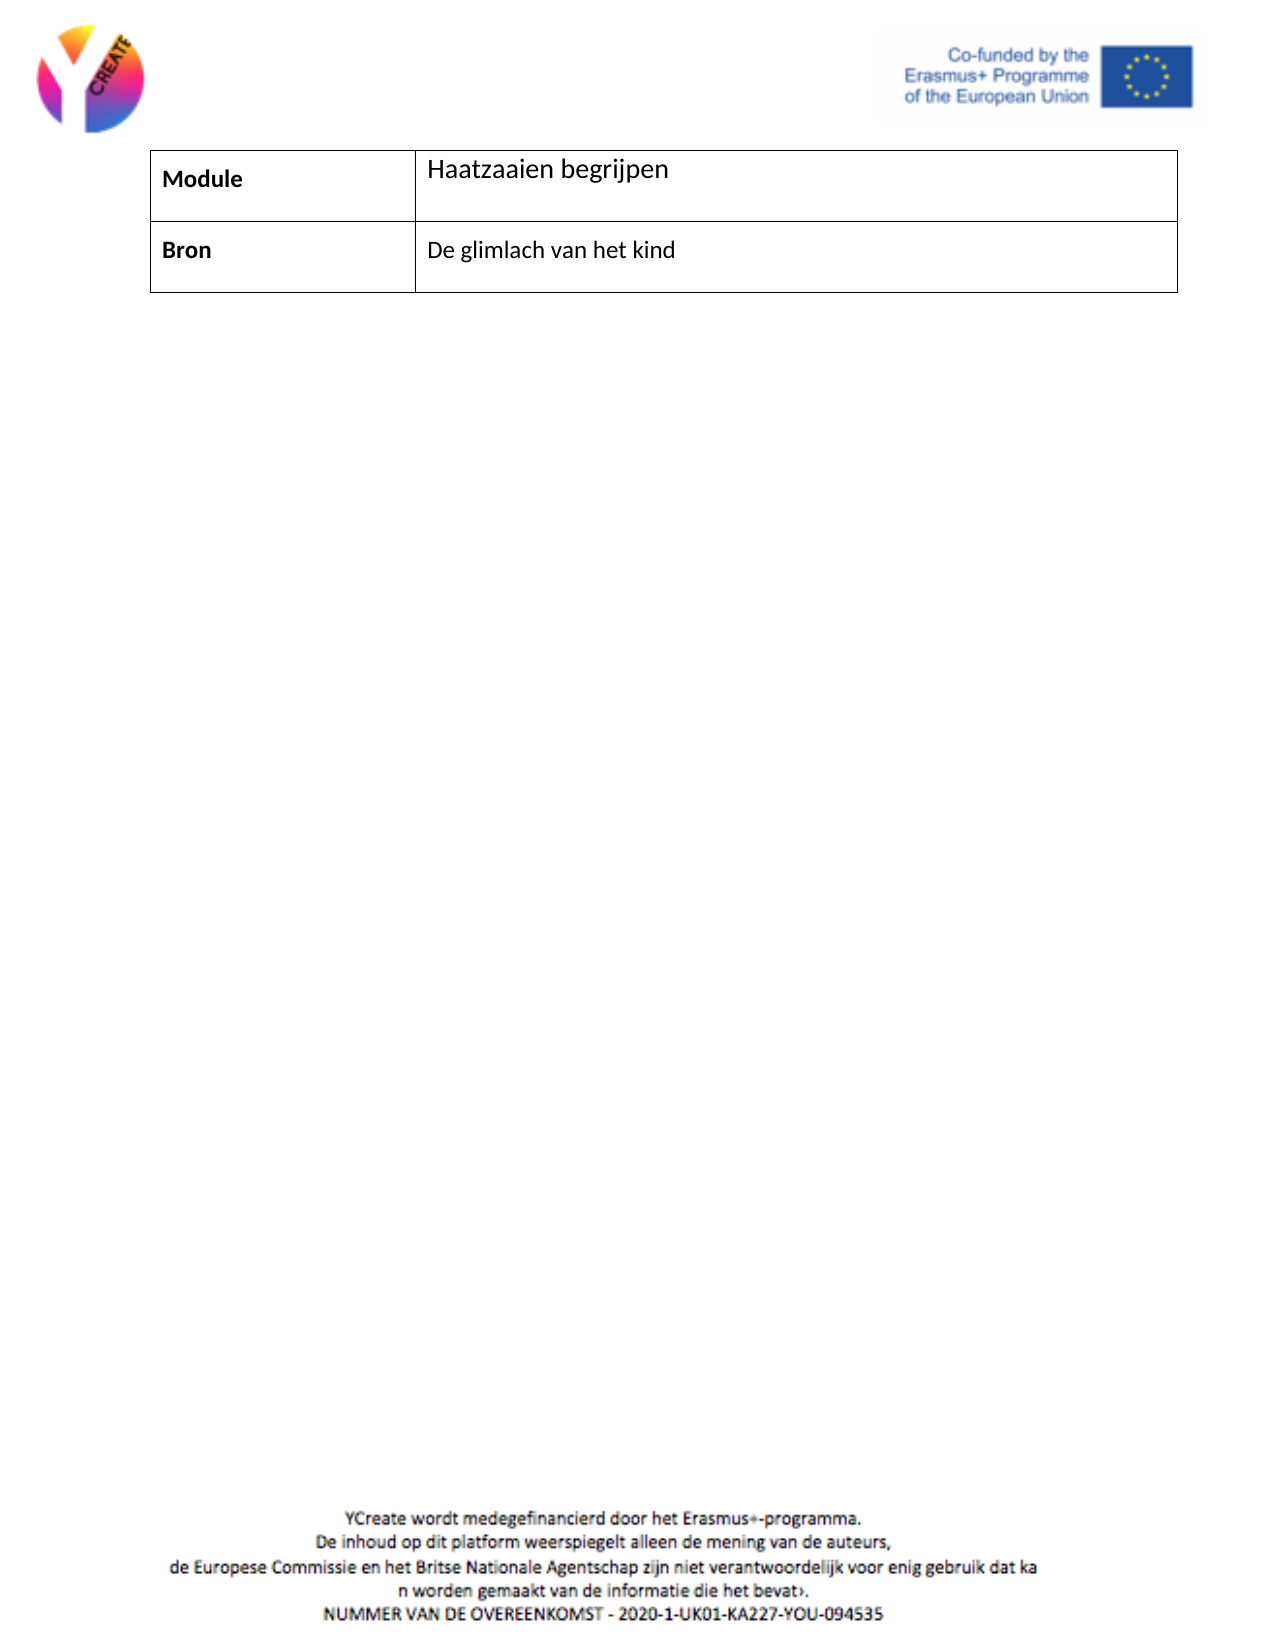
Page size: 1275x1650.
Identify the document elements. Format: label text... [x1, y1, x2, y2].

table_cell Bron [151, 222, 415, 292]
picture [877, 29, 1215, 125]
table_cell Module [151, 151, 415, 221]
table_cell Haatzaaien begrijpen [416, 151, 1177, 221]
picture [150, 1493, 1125, 1650]
table_cell De glimlach van het kind [416, 222, 1177, 292]
picture [12, 4, 190, 152]
